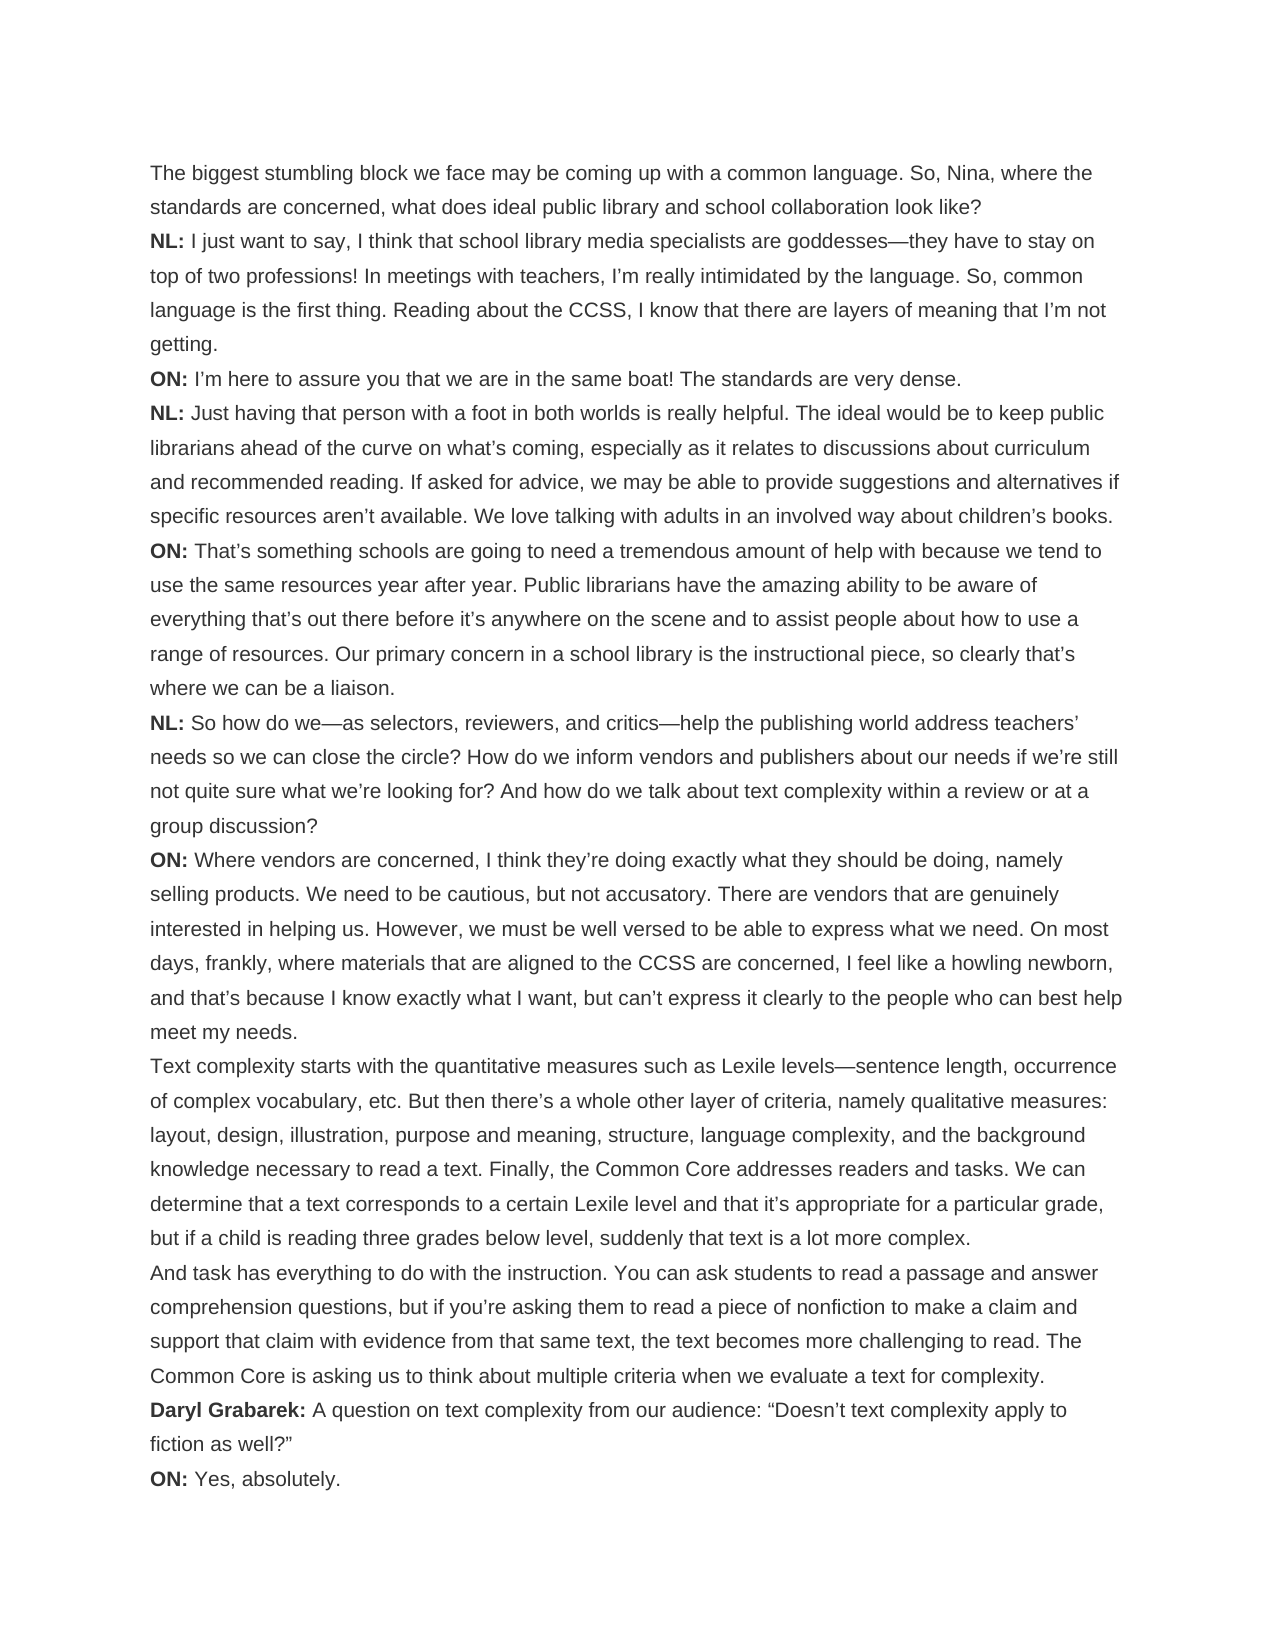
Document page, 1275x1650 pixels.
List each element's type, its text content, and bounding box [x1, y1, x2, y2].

text The biggest stumbling block we face may be coming up with a common language. So, Nina, where the standards are concerned, what does ideal public library and school collaboration look like? [150, 150, 1125, 219]
text ON: Yes, absolutely. [150, 1456, 1125, 1491]
text ON: I’m here to assure you that we are in the same boat! The standards are very dense. [150, 356, 1125, 391]
text Text complexity starts with the quantitative measures such as Lexile levels—sentence length, occurrence of complex vocabulary, etc. But then there’s a whole other layer of criteria, namely qualitative measures: layout, design, illustration, purpose and meaning, structure, language complexity, and the background knowledge necessary to read a text. Finally, the Common Core addresses readers and tasks. We can determine that a text corresponds to a certain Lexile level and that it’s appropriate for a particular grade, but if a child is reading three grades below level, suddenly that text is a lot more complex. [150, 1044, 1125, 1250]
text ON: Where vendors are concerned, I think they’re doing exactly what they should be doing, namely selling products. We need to be cautious, but not accusatory. There are vendors that are genuinely interested in helping us. However, we must be well versed to be able to express what we need. On most days, frankly, where materials that are aligned to the CCSS are concerned, I feel like a howling newborn, and that’s because I know exactly what I want, but can’t express it clearly to the people who can best help meet my needs. [150, 837, 1125, 1044]
text Daryl Grabarek: A question on text complexity from our audience: “Doesn’t text complexity apply to fiction as well?” [150, 1387, 1125, 1456]
text NL: So how do we—as selectors, reviewers, and critics—help the publishing world address teachers’ needs so we can close the circle? How do we inform vendors and publishers about our needs if we’re still not quite sure what we’re looking for? And how do we talk about text complexity within a review or at a group discussion? [150, 700, 1125, 837]
text And task has everything to do with the instruction. You can ask students to read a passage and answer comprehension questions, but if you’re asking them to read a piece of nonfiction to make a claim and support that claim with evidence from that same text, the text becomes more challenging to read. The Common Core is asking us to think about multiple criteria when we evaluate a text for complexity. [150, 1250, 1125, 1387]
text NL: I just want to say, I think that school library media specialists are goddesses—they have to stay on top of two professions! In meetings with teachers, I’m really intimidated by the language. So, common language is the first thing. Reading about the CCSS, I know that there are layers of meaning that I’m not getting. [150, 219, 1125, 356]
text NL: Just having that person with a foot in both worlds is really helpful. The ideal would be to keep public librarians ahead of the curve on what’s coming, especially as it relates to discussions about curriculum and recommended reading. If asked for advice, we may be able to provide suggestions and alternatives if specific resources aren’t available. We love talking with adults in an involved way about children’s books. [150, 391, 1125, 528]
text ON: That’s something schools are going to need a tremendous amount of help with because we tend to use the same resources year after year. Public librarians have the amazing ability to be aware of everything that’s out there before it’s anywhere on the scene and to assist people about how to use a range of resources. Our primary concern in a school library is the instructional piece, so clearly that’s where we can be a liaison. [150, 528, 1125, 700]
